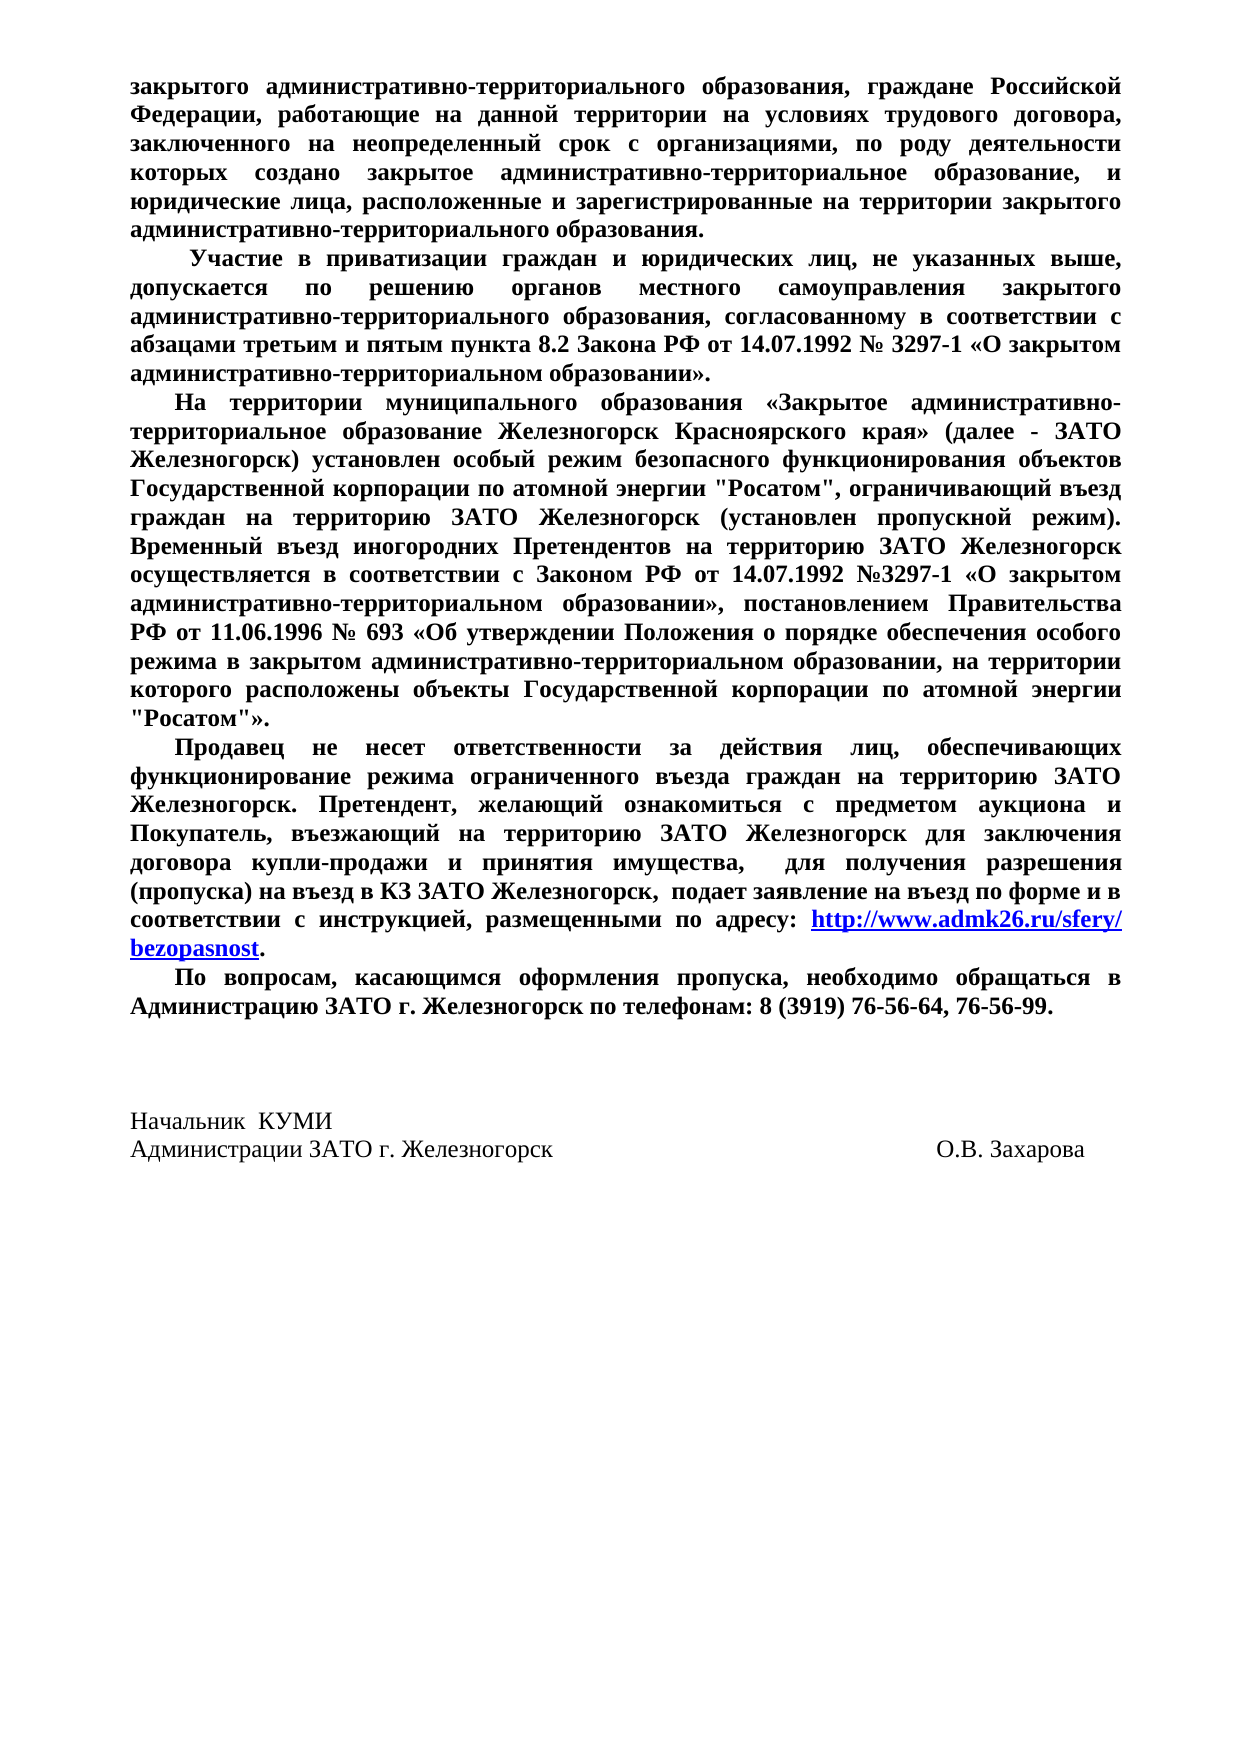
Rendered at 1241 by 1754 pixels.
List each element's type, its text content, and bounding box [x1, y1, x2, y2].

text По вопросам, касающимся оформления пропуска, необходимо обращаться в Администрацию ЗАТО г. Железногорск по телефонам: 8 (3919) 76-56-64, 76-56-99. [130, 962, 1122, 1019]
text Продавец не несет ответственности за действия лиц, обеспечивающих функционирование режима ограниченного въезда граждан на территорию ЗАТО Железногорск. Претендент, желающий ознакомиться с предметом аукциона и Покупатель, въезжающий на территорию ЗАТО Железногорск для заключения договора купли-продажи и принятия имущества, для получения разрешения (пропуска) на въезд в КЗ ЗАТО Железногорск, подает заявление на въезд по форме и в соответствии с инструкцией, размещенными по адресу: http://www.admk26.ru/sfery/ bezopasnost. [130, 732, 1122, 962]
text Участие в приватизации граждан и юридических лиц, не указанных выше, допускается по решению органов местного самоуправления закрытого административно-территориального образования, согласованному в соответствии с абзацами третьим и пятым пункта 8.2 Закона РФ от 14.07.1992 № 3297-1 «О закрытом административно-территориальном образовании». [130, 243, 1122, 387]
text На территории муниципального образования «Закрытое административно-территориальное образование Железногорск Красноярского края» (далее - ЗАТО Железногорск) установлен особый режим безопасного функционирования объектов Государственной корпорации по атомной энергии "Росатом", ограничивающий въезд граждан на территорию ЗАТО Железногорск (установлен пропускной режим). Временный въезд иногородних Претендентов на территорию ЗАТО Железногорск осуществляется в соответствии с Законом РФ от 14.07.1992 №3297-1 «О закрытом административно-территориальном образовании», постановлением Правительства РФ от 11.06.1996 № 693 «Об утверждении Положения о порядке обеспечения особого режима в закрытом административно-территориальном образовании, на территории которого расположены объекты Государственной корпорации по атомной энергии "Росатом"». [130, 387, 1122, 732]
text Начальник КУМИ [130, 1106, 1122, 1134]
text Администрации ЗАТО г. Железногорск О.В. Захарова [130, 1134, 1122, 1163]
